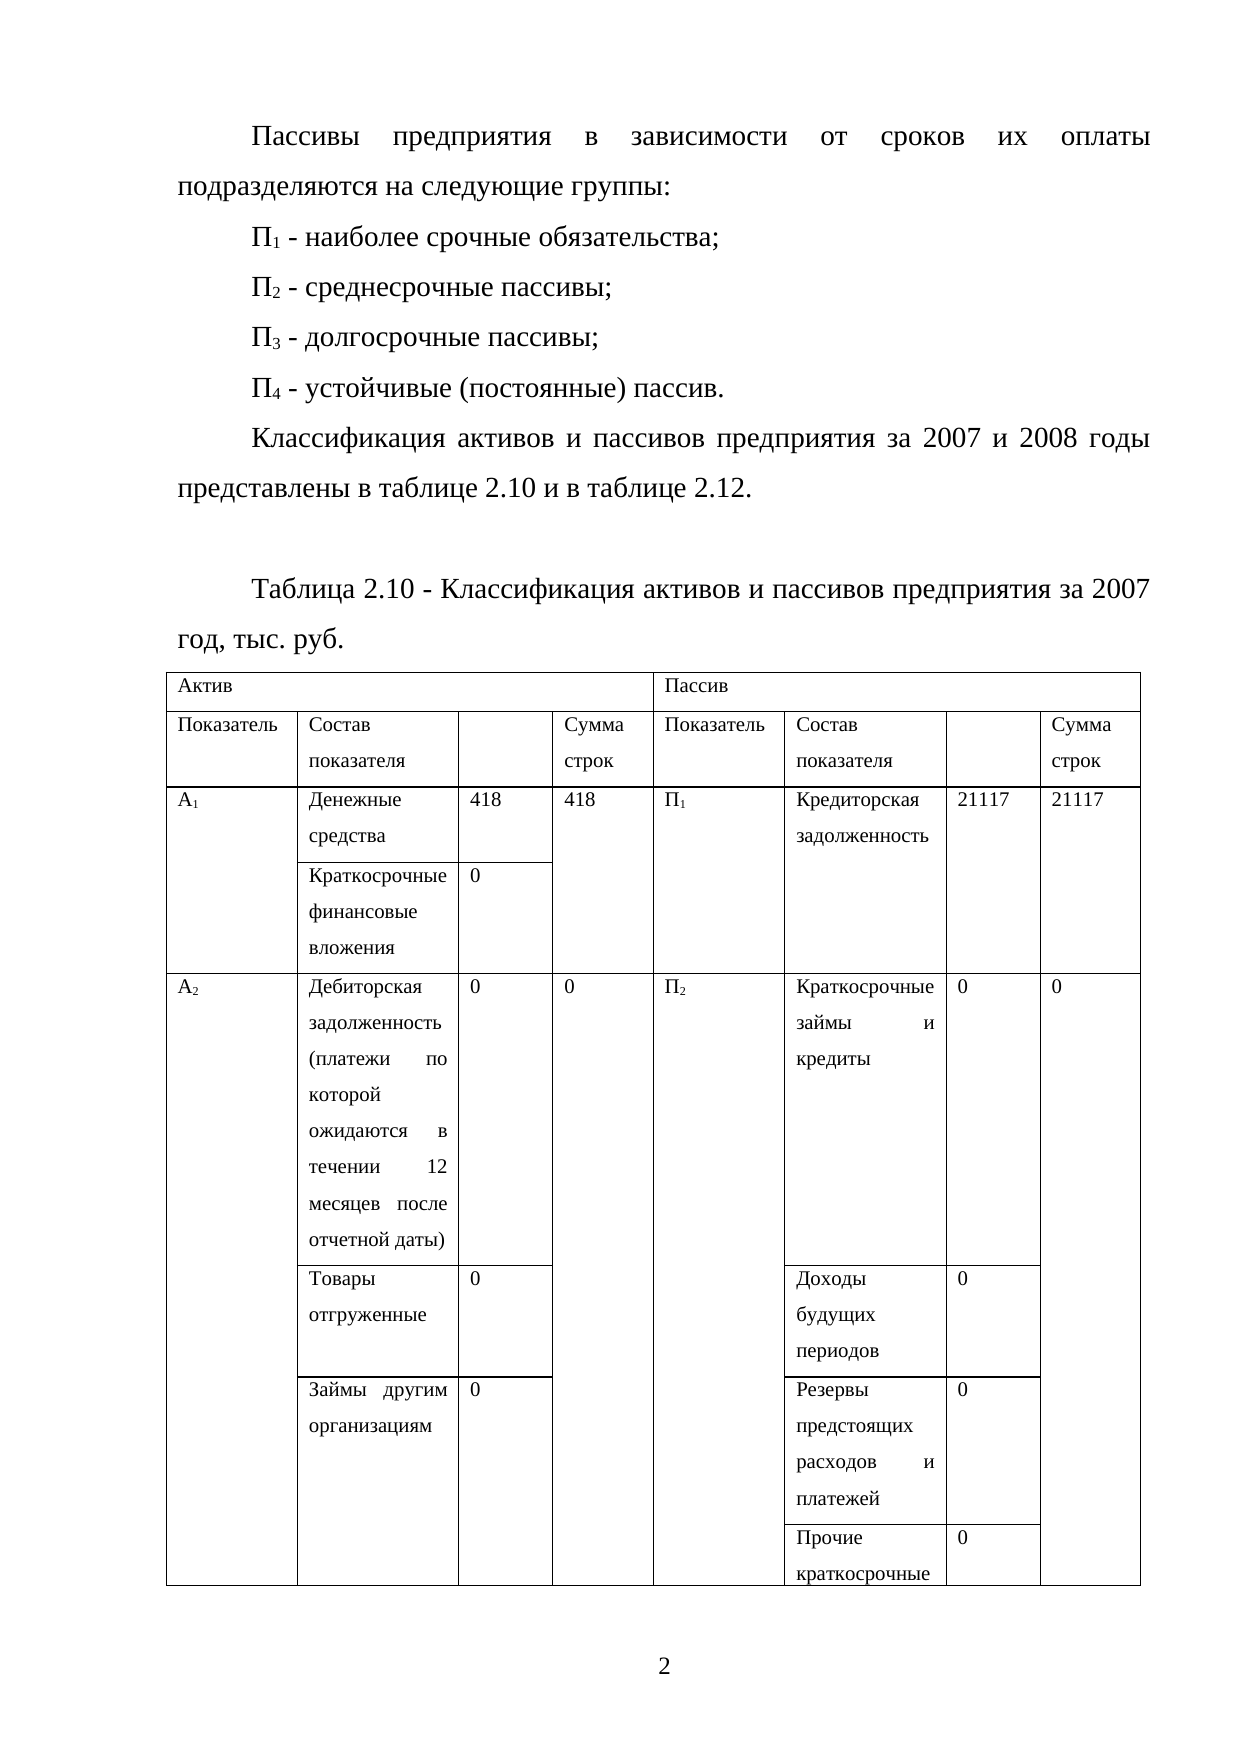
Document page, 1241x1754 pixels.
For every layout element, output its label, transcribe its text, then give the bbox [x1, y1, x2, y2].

table_cell [947, 712, 1040, 786]
table_cell 21117 [947, 788, 1040, 973]
text П3 - долгосрочные пассивы; [177, 319, 1152, 353]
table_cell 0 [459, 863, 552, 973]
table_cell 0 [459, 974, 552, 1265]
table_cell Краткосрочные займы и кредиты [785, 974, 946, 1265]
table_header Актив [167, 673, 653, 711]
table_cell 21117 [1041, 788, 1140, 973]
table_cell Состав показателя [298, 712, 458, 786]
text Классификация активов и пассивов предприятия за 2007 и 2008 годы представлены в таблице 2.10 и в таблице 2.12. [177, 420, 1152, 504]
table_cell Состав показателя [785, 712, 946, 786]
table_cell Показатель [654, 712, 784, 786]
table_cell 418 [553, 788, 653, 973]
text П2 - среднесрочные пассивы; [177, 269, 1152, 303]
table_cell [459, 712, 552, 786]
table_cell А1 [167, 788, 297, 973]
table_cell 0 [947, 974, 1040, 1265]
table_cell Сумма строк [1041, 712, 1140, 786]
table_cell 0 [947, 1378, 1040, 1524]
text П1 - наиболее срочные обязательства; [177, 219, 1152, 252]
table_cell 0 [1041, 974, 1140, 1585]
table_cell Займы другим организациям [298, 1378, 458, 1585]
table_cell 418 [459, 788, 552, 862]
text П4 - устойчивые (постоянные) пассив. [177, 370, 1152, 403]
table_cell П1 [654, 788, 784, 973]
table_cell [785, 1525, 946, 1585]
table_cell Товары отгруженные [298, 1266, 458, 1376]
table_cell Резервы предстоящих расходов и платежей [785, 1378, 946, 1524]
table_cell 0 [553, 974, 653, 1585]
table_cell Денежные средства [298, 788, 458, 862]
table_cell Дебиторская задолженность (платежи по которой ожидаются в течении 12 месяцев после отчетной даты) [298, 974, 458, 1265]
table_cell 0 [459, 1378, 552, 1585]
table_cell Доходы будущих периодов [785, 1266, 946, 1376]
text Таблица 2.10 - Классификация активов и пассивов предприятия за 2007 год, тыс. руб. [177, 571, 1152, 655]
table_header Пассив [654, 673, 1140, 711]
table_cell 0 [947, 1525, 1040, 1585]
table_cell А2 [167, 974, 297, 1585]
table_cell 0 [947, 1266, 1040, 1376]
table_cell Кредиторская задолженность [785, 788, 946, 973]
table_cell Показатель [167, 712, 297, 786]
table_cell П2 [654, 974, 784, 1585]
text Пассивы предприятия в зависимости от сроков их оплаты подразделяются на следующие группы: [177, 118, 1152, 202]
table_cell Сумма строк [553, 712, 653, 786]
table_cell Краткосрочные финансовые вложения [298, 863, 458, 973]
table_cell 0 [459, 1266, 552, 1376]
